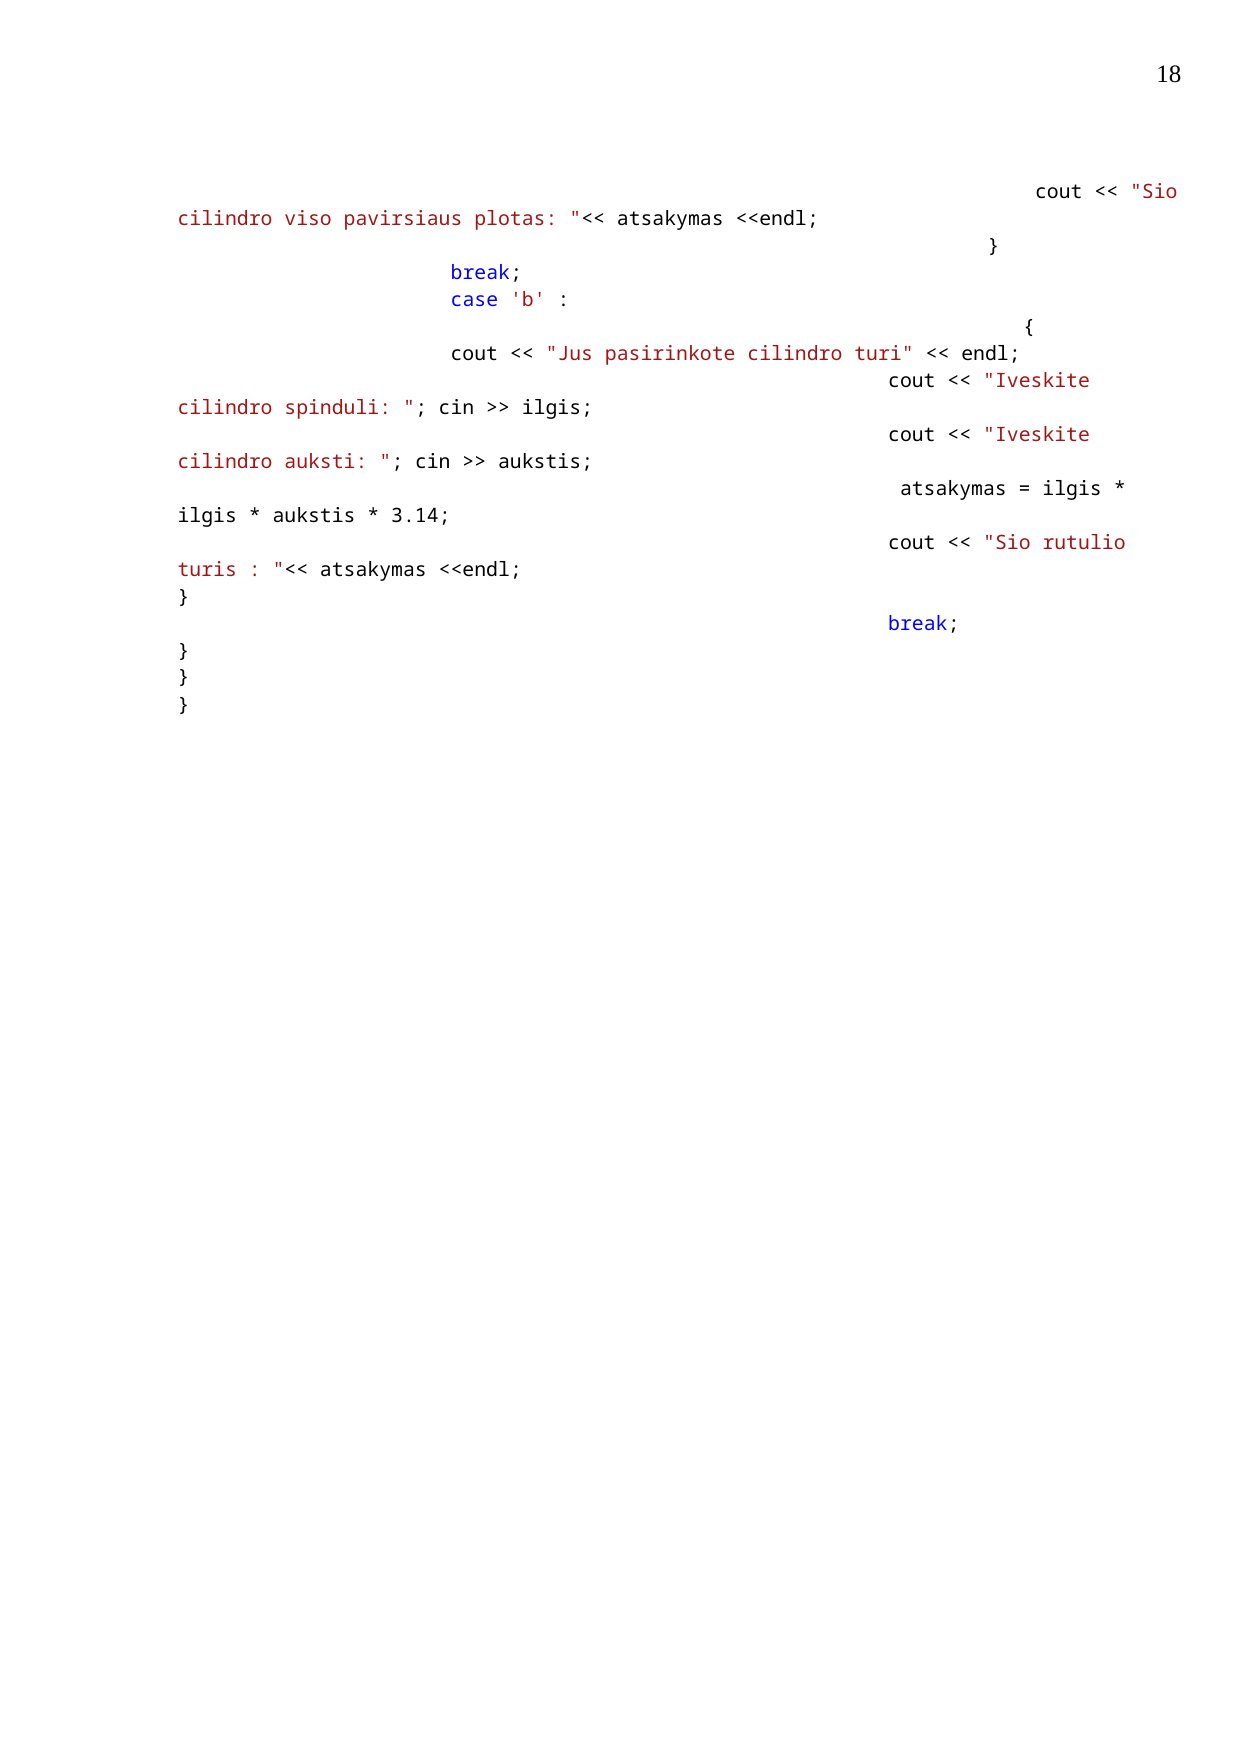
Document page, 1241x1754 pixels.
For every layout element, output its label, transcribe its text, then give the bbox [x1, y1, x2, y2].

text break; [177, 609, 1181, 636]
text { [177, 312, 1181, 339]
text case 'b' : [177, 285, 1181, 312]
text cout << "Jus pasirinkote cilindro turi" << endl; [177, 339, 1181, 366]
text } [177, 636, 1181, 663]
text } [177, 231, 1181, 258]
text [177, 366, 1181, 420]
text } [177, 690, 1181, 717]
text cout << "Iveskite cilindro auksti: "; cin >> aukstis; [177, 420, 1181, 474]
text break; [177, 258, 1181, 285]
text cout << "Sio cilindro viso pavirsiaus plotas: "<< atsakymas <<endl; [177, 177, 1181, 231]
text cout << "Sio rutulio turis : "<< atsakymas <<endl; [177, 528, 1181, 582]
text atsakymas = ilgis * ilgis * aukstis * 3.14; [177, 474, 1181, 528]
text } [177, 663, 1181, 690]
text } [177, 582, 1181, 609]
